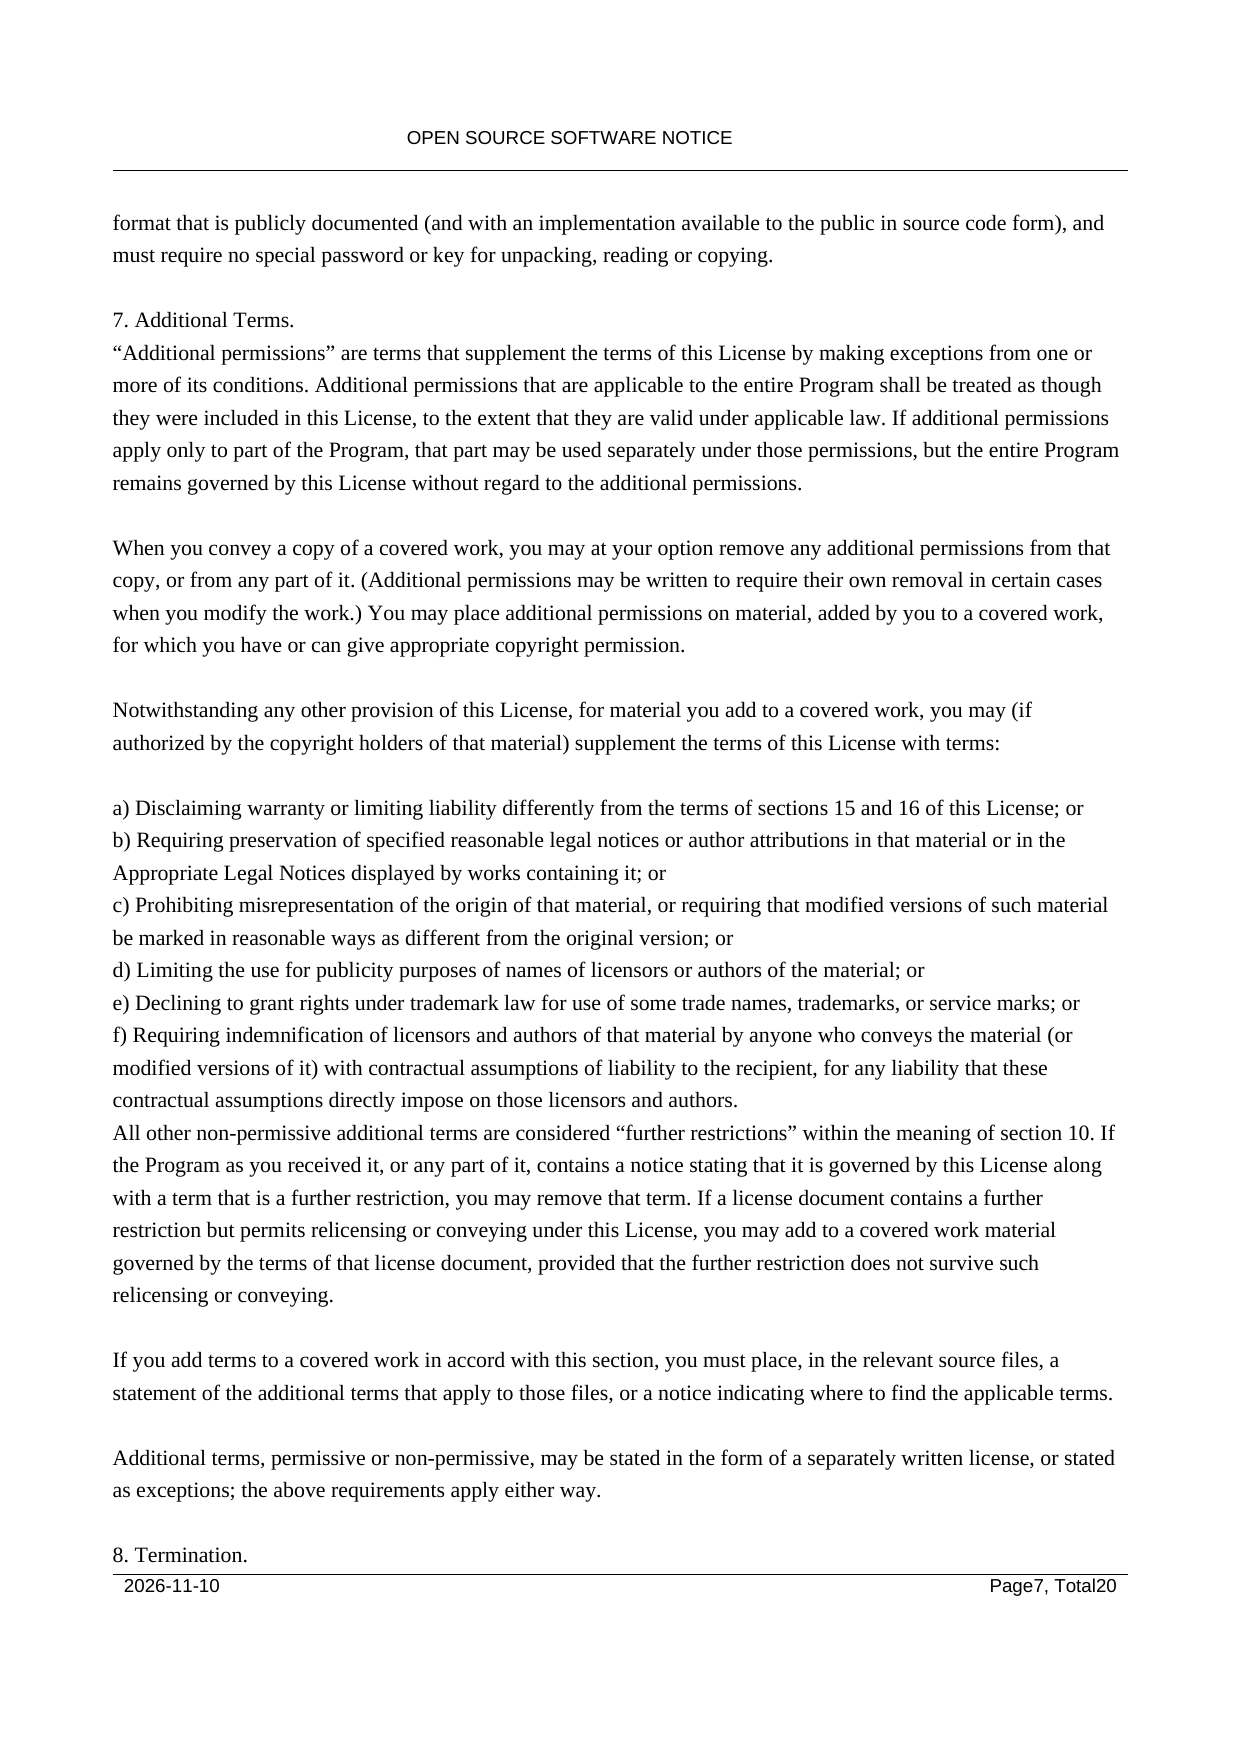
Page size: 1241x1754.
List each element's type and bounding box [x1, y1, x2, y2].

text [112, 206, 1128, 1571]
